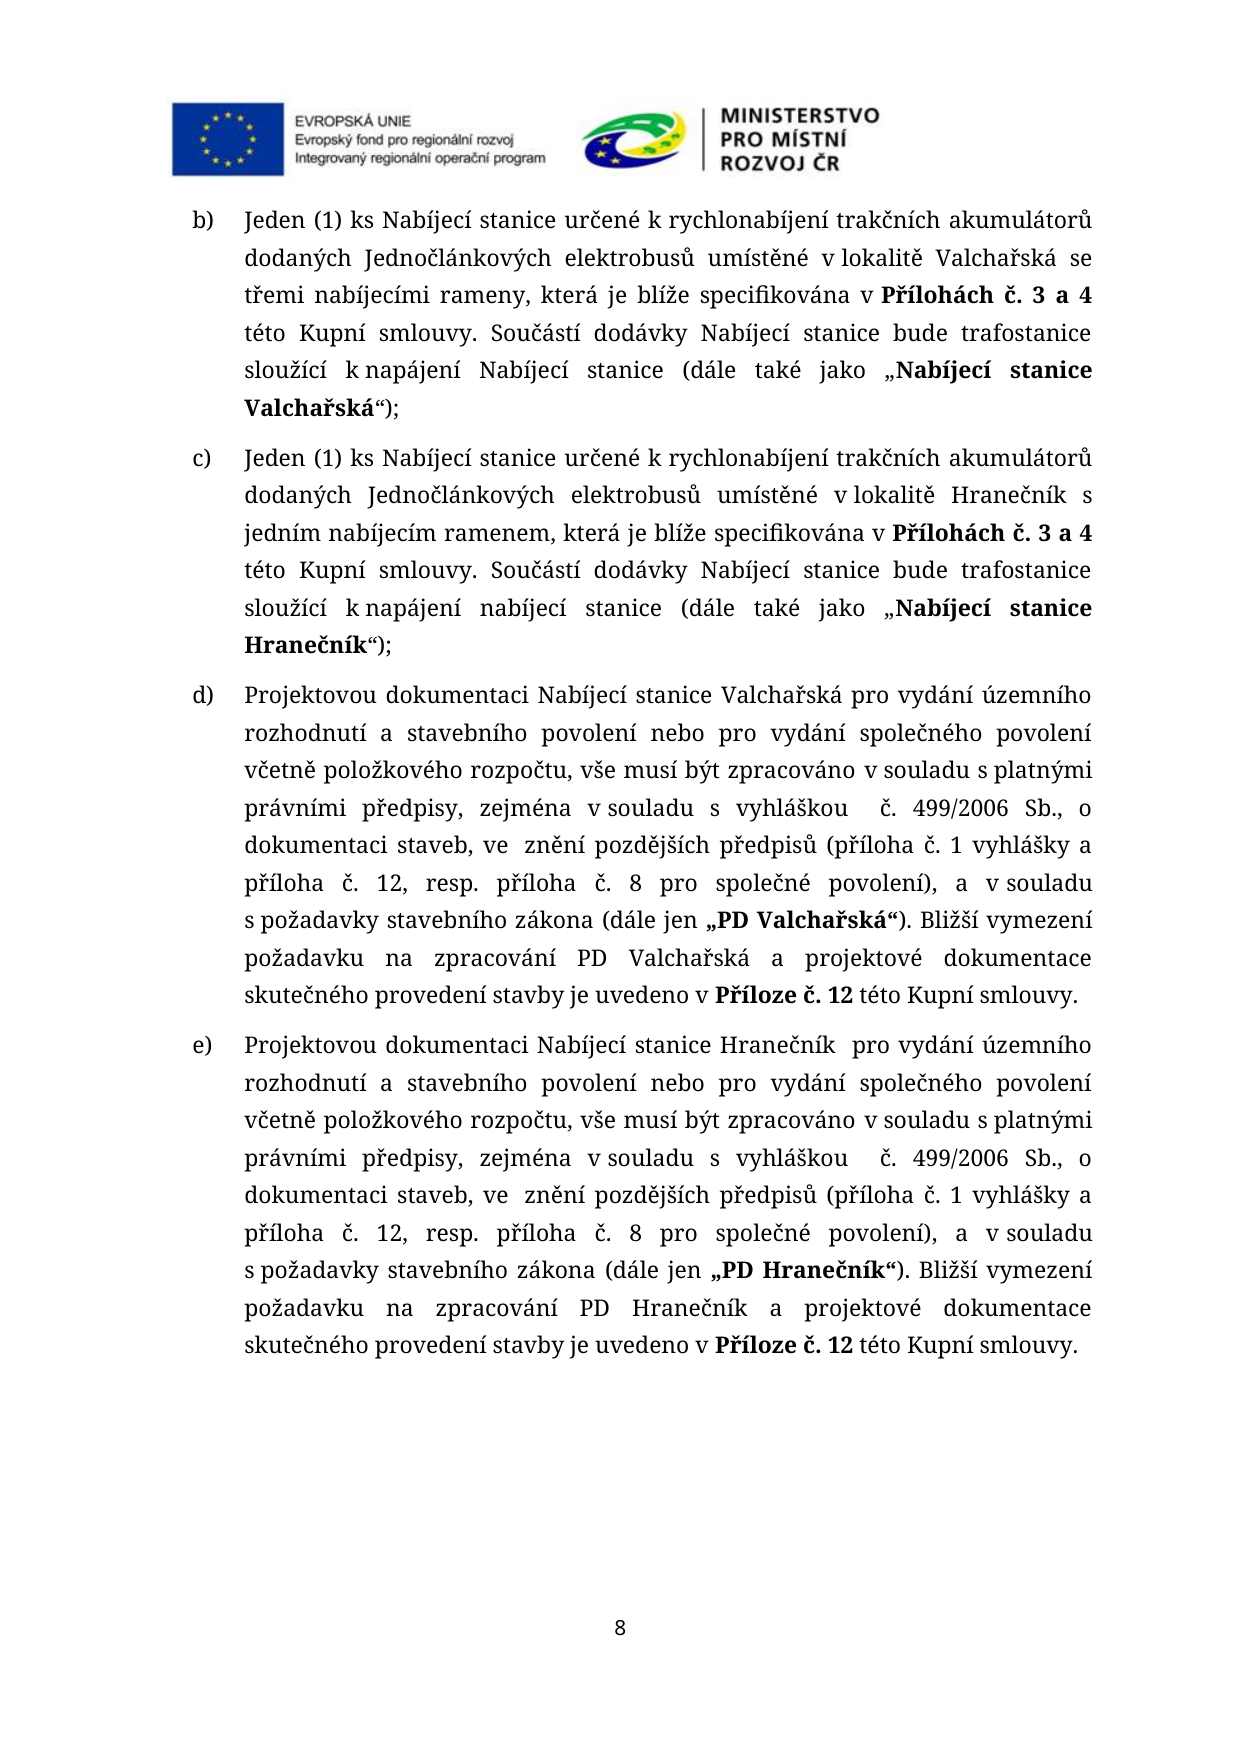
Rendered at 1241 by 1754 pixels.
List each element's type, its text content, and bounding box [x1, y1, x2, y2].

list Jeden (1) ks Nabíjecí stanice určené k rychlonabíjení trakčních akumulátorů dodaných Jednočlánkových elektrobusů umístěné v lokalitě Hranečník s jedním nabíjecím ramenem, která je blíže specifikována v Přílohách č. 3 a 4 této Kupní smlouvy. Součástí dodávky Nabíjecí stanice bude trafostanice sloužící k napájení nabíjecí stanice (dále také jako „Nabíjecí stanice Hranečník“); [192, 442, 1093, 661]
picture [147, 78, 903, 200]
list Projektovou dokumentaci Nabíjecí stanice Hranečník pro vydání územního rozhodnutí a stavebního povolení nebo pro vydání společného povolení včetně položkového rozpočtu, vše musí být zpracováno v souladu s platnými právními předpisy, zejména v souladu s vyhláškou č. 499/2006 Sb., o dokumentaci staveb, ve znění pozdějších předpisů (příloha č. 1 vyhlášky a příloha č. 12, resp. příloha č. 8 pro společné povolení), a v souladu s požadavky stavebního zákona (dále jen „PD Hranečník“). Bližší vymezení požadavku na zpracování PD Hranečník a projektové dokumentace skutečného provedení stavby je uvedeno v Příloze č. 12 této Kupní smlouvy. [192, 1029, 1093, 1361]
list Jeden (1) ks Nabíjecí stanice určené k rychlonabíjení trakčních akumulátorů dodaných Jednočlánkových elektrobusů umístěné v lokalitě Valchařská se třemi nabíjecími rameny, která je blíže specifikována v Přílohách č. 3 a 4 této Kupní smlouvy. Součástí dodávky Nabíjecí stanice bude trafostanice sloužící k napájení Nabíjecí stanice (dále také jako „Nabíjecí stanice Valchařská“); [192, 204, 1093, 423]
list Projektovou dokumentaci Nabíjecí stanice Valchařská pro vydání územního rozhodnutí a stavebního povolení nebo pro vydání společného povolení včetně položkového rozpočtu, vše musí být zpracováno v souladu s platnými právními předpisy, zejména v souladu s vyhláškou č. 499/2006 Sb., o dokumentaci staveb, ve znění pozdějších předpisů (příloha č. 1 vyhlášky a příloha č. 12, resp. příloha č. 8 pro společné povolení), a v souladu s požadavky stavebního zákona (dále jen „PD Valchařská“). Bližší vymezení požadavku na zpracování PD Valchařská a projektové dokumentace skutečného provedení stavby je uvedeno v Příloze č. 12 této Kupní smlouvy. [192, 679, 1093, 1011]
